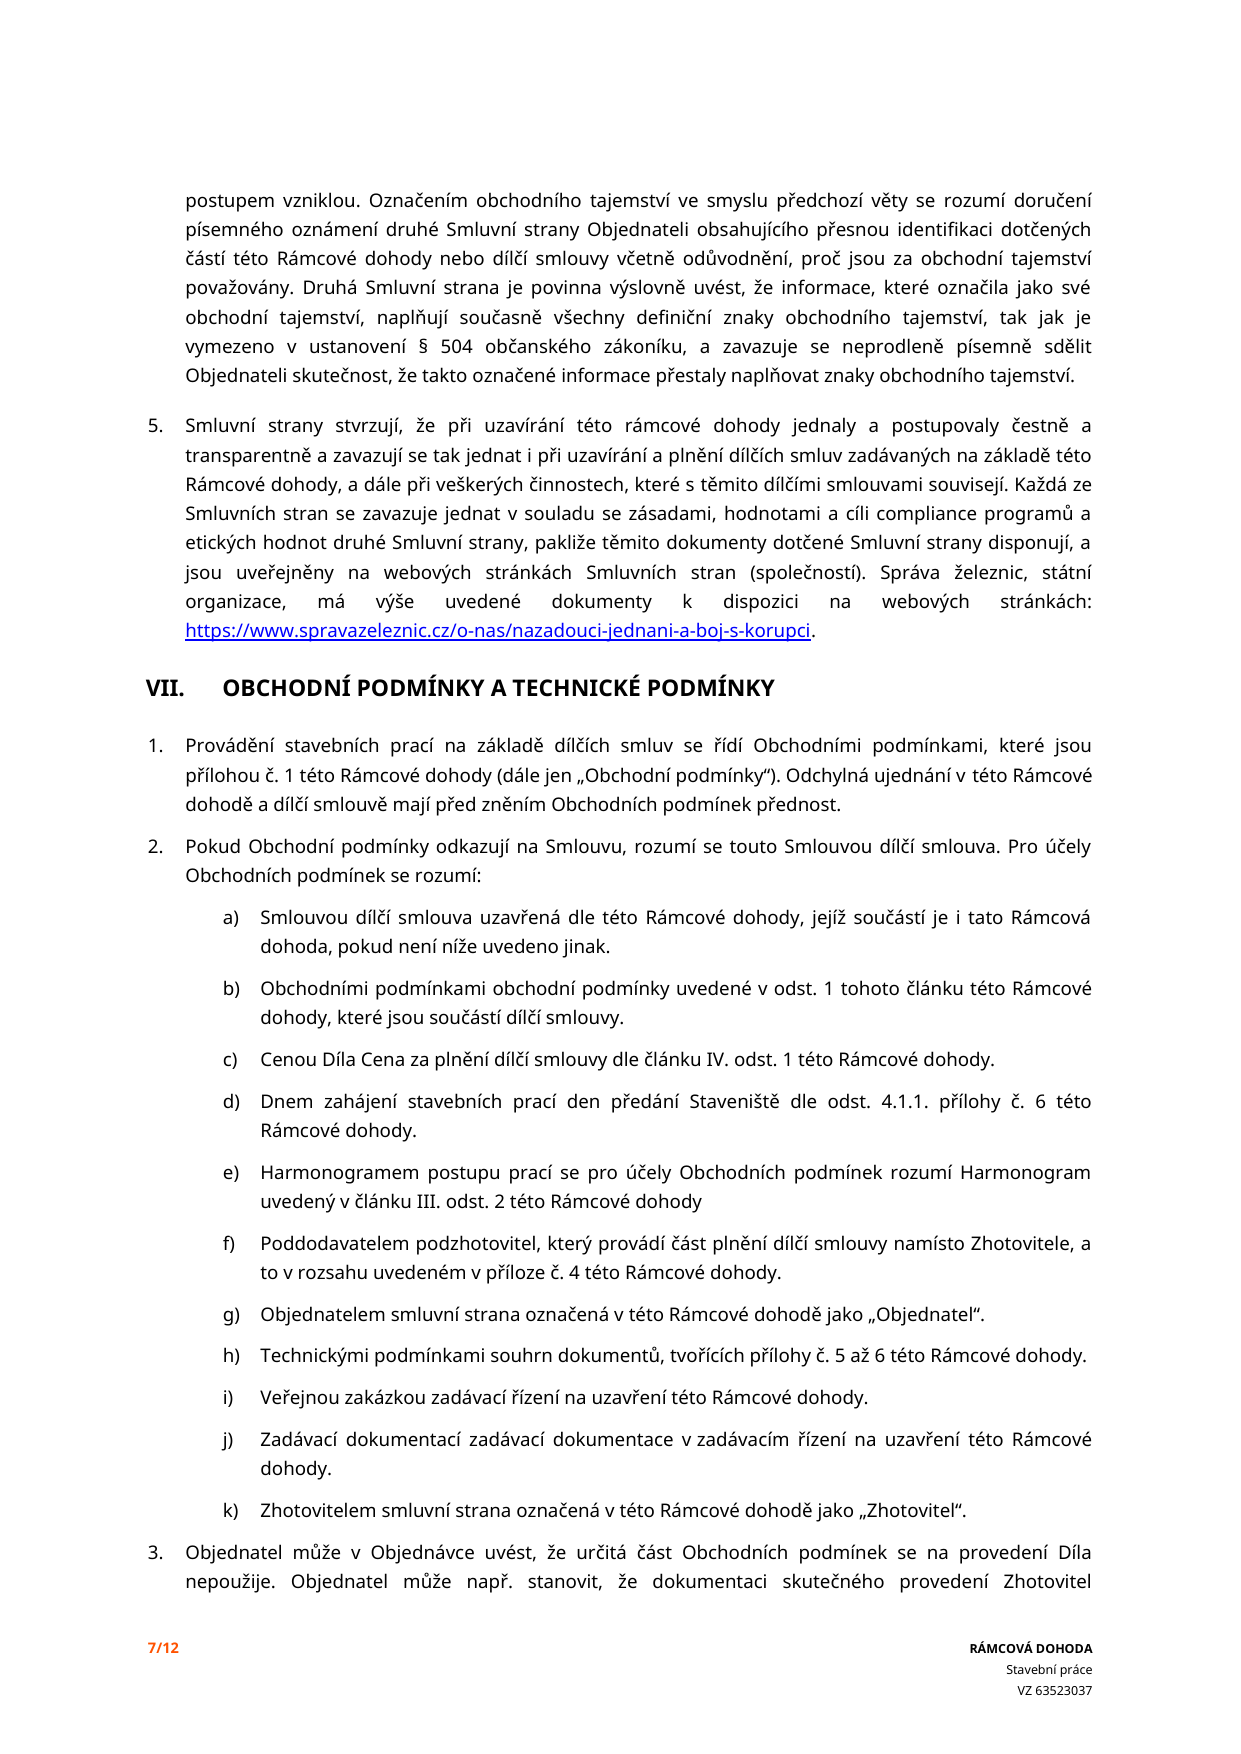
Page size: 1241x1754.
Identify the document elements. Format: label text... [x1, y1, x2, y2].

list Obchodními podmínkami obchodní podmínky uvedené v odst. 1 tohoto článku této Rámcové dohody, které jsou součástí dílčí smlouvy. [223, 975, 1093, 1030]
list Smlouvou dílčí smlouva uzavřená dle této Rámcové dohody, jejíž součástí je i tato Rámcová dohoda, pokud není níže uvedeno jinak. [223, 904, 1093, 959]
list Veřejnou zakázkou zadávací řízení na uzavření této Rámcové dohody. [223, 1384, 1093, 1410]
list Poddodavatelem podzhotovitel, který provádí část plnění dílčí smlouvy namísto Zhotovitele, a to v rozsahu uvedeném v příloze č. 4 této Rámcové dohody. [223, 1230, 1093, 1285]
list Pokud Obchodní podmínky odkazují na Smlouvu, rozumí se touto Smlouvou dílčí smlouva. Pro účely Obchodních podmínek se rozumí: [148, 833, 1093, 888]
list Smluvní strany stvrzují, že při uzavírání této rámcové dohody jednaly a postupovaly čestně a transparentně a zavazují se tak jednat i při uzavírání a plnění dílčích smluv zadávaných na základě této Rámcové dohody, a dále při veškerých činnostech, které s těmito dílčími smlouvami souvisejí. Každá ze Smluvních stran se zavazuje jednat v souladu se zásadami, hodnotami a cíli compliance programů a etických hodnot druhé Smluvní strany, pakliže těmito dokumenty dotčené Smluvní strany disponují, a jsou uveřejněny na webových stránkách Smluvních stran (společností). Správa železnic, státní organizace, má výše uvedené dokumenty k dispozici na webových stránkách: https://www.spravazeleznic.cz/o-nas/nazadouci-jednani-a-boj-s-korupci. [148, 413, 1093, 643]
list Zhotovitelem smluvní strana označená v této Rámcové dohodě jako „Zhotovitel“. [223, 1497, 1093, 1523]
list Dnem zahájení stavebních prací den předání Staveniště dle odst. 4.1.1. přílohy č. 6 této Rámcové dohody. [223, 1088, 1093, 1143]
list Technickými podmínkami souhrn dokumentů, tvořících přílohy č. 5 až 6 této Rámcové dohody. [223, 1343, 1093, 1368]
list Zadávací dokumentací zadávací dokumentace v zadávacím řízení na uzavření této Rámcové dohody. [223, 1426, 1093, 1481]
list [148, 1539, 1093, 1594]
list Provádění stavebních prací na základě dílčích smluv se řídí Obchodními podmínkami, které jsou přílohou č. 1 této Rámcové dohody (dále jen „Obchodní podmínky“). Odchylná ujednání v této Rámcové dohodě a dílčí smlouvě mají před zněním Obchodních podmínek přednost. [148, 733, 1093, 817]
list Harmonogramem postupu prací se pro účely Obchodních podmínek rozumí Harmonogram uvedený v článku III. odst. 2 této Rámcové dohody [223, 1159, 1093, 1214]
list Cenou Díla Cena za plnění dílčí smlouvy dle článku IV. odst. 1 této Rámcové dohody. [223, 1046, 1093, 1072]
list Objednatelem smluvní strana označená v této Rámcové dohodě jako „Objednatel“. [223, 1301, 1093, 1327]
list OBCHODNÍ PODMÍNKY A TECHNICKÉ PODMÍNKY [185, 672, 1093, 703]
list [148, 187, 1093, 388]
